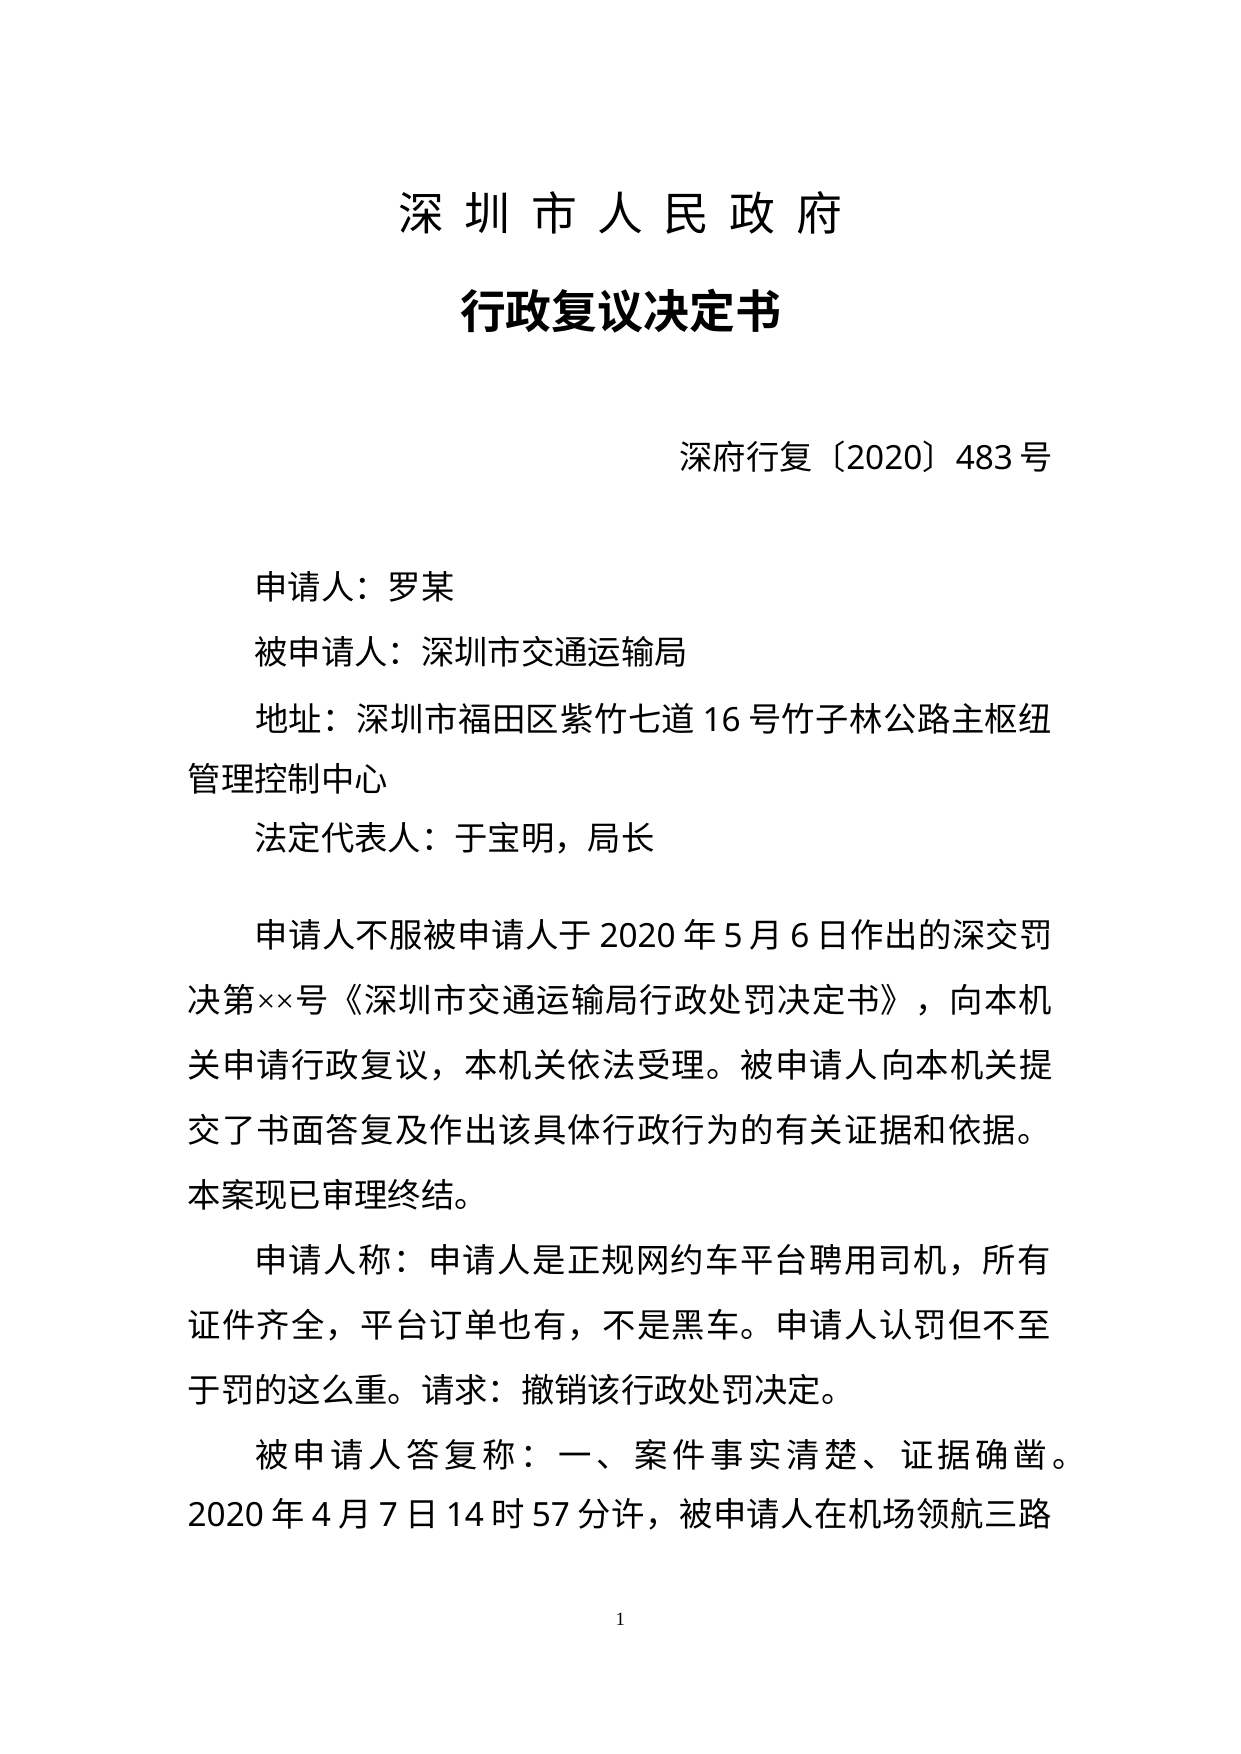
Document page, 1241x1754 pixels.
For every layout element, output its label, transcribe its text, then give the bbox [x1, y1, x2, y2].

text 法定代表人：于宝明，局长 [187, 803, 1053, 868]
text 行政复议决定书 [187, 259, 1053, 357]
text 被申请人：深圳市交通运输局 [187, 618, 1053, 683]
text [187, 1421, 1053, 1538]
text 申请人称：申请人是正规网约车平台聘用司机，所有证件齐全，平台订单也有，不是黑车。申请人认罚但不至于罚的这么重。请求：撤销该行政处罚决定。 [187, 1226, 1053, 1421]
text 深 圳 市 人 民 政 府 [187, 162, 1053, 259]
text 深府行复〔2020〕483号 [187, 423, 1053, 488]
text 申请人不服被申请人于2020年5月6日作出的深交罚决第××号《深圳市交通运输局行政处罚决定书》，向本机关申请行政复议，本机关依法受理。被申请人向本机关提交了书面答复及作出该具体行政行为的有关证据和依据。本案现已审理终结。 [187, 901, 1053, 1226]
text 申请人：罗某 [187, 553, 1053, 618]
text 地址：深圳市福田区紫竹七道16号竹子林公路主枢纽管理控制中心 [187, 683, 1053, 803]
